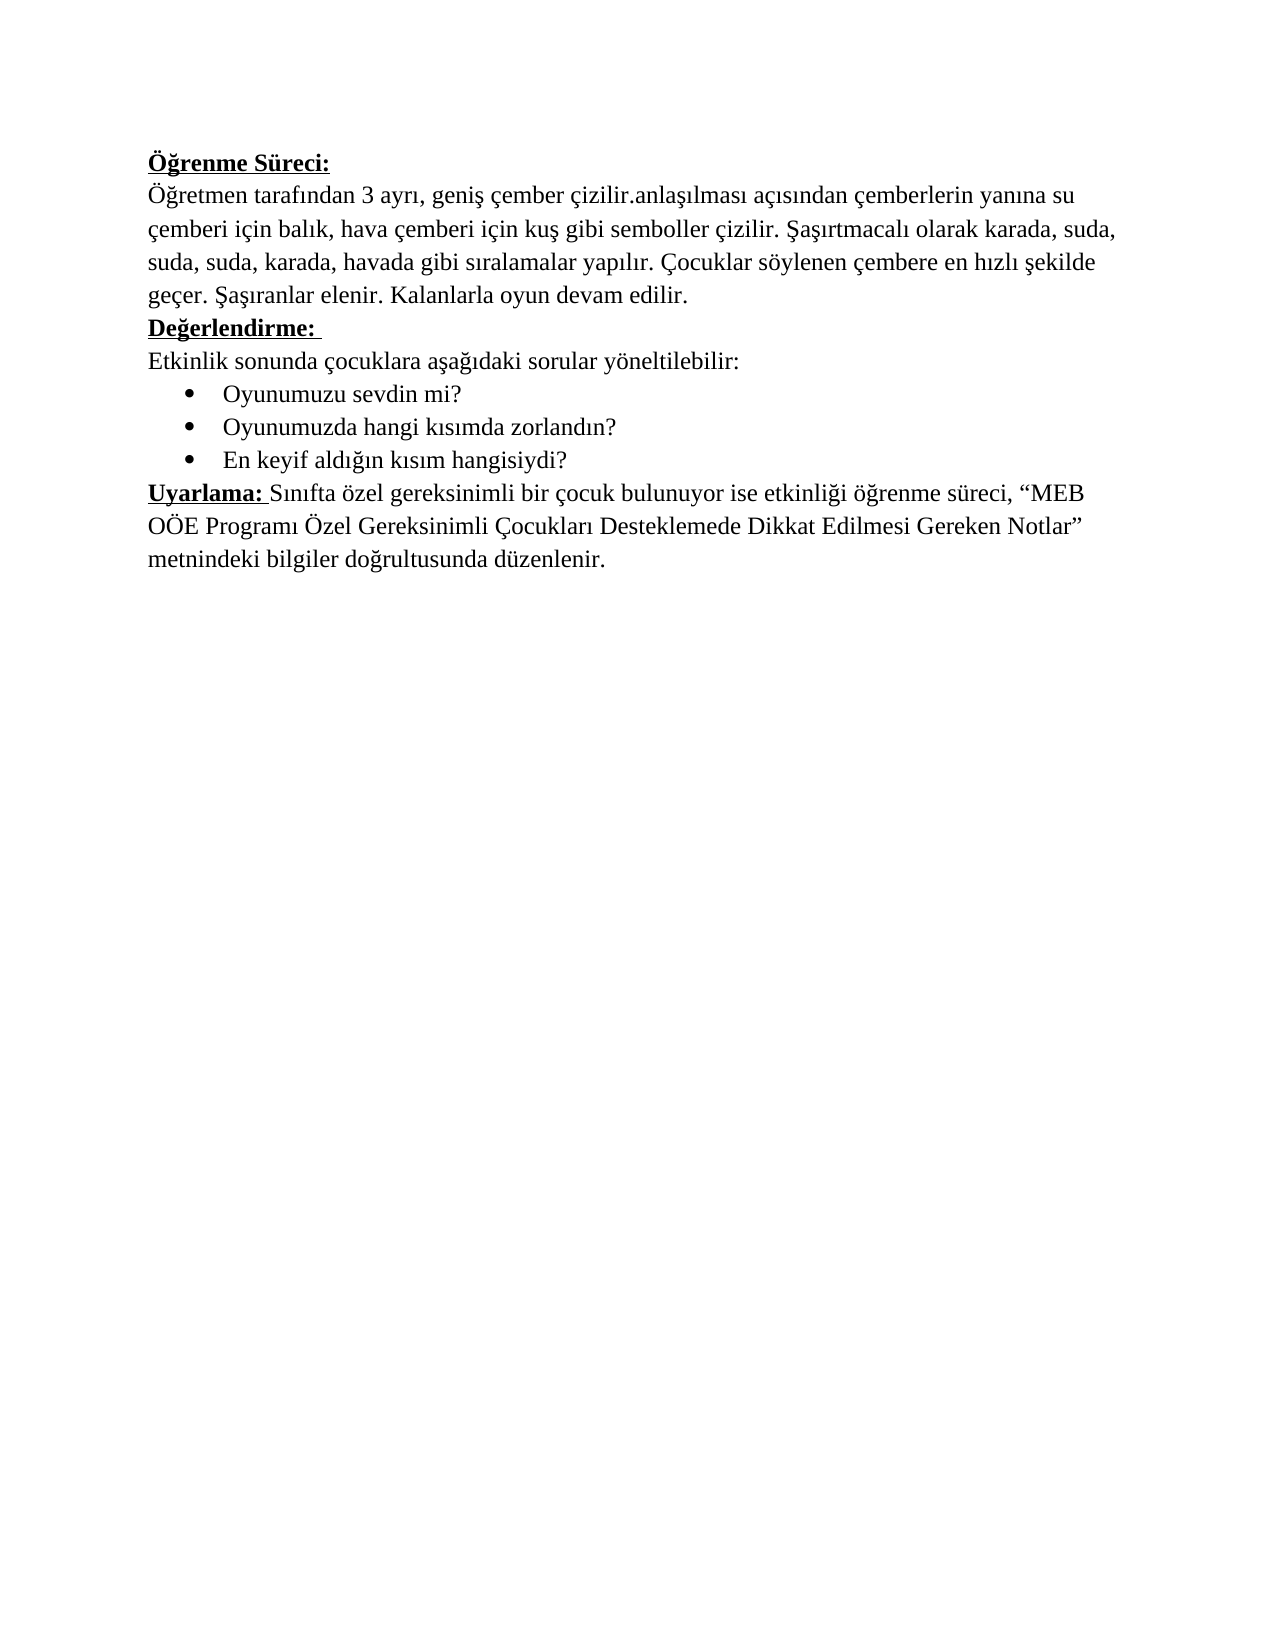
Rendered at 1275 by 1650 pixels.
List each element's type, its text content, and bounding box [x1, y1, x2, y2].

text Öğrenme Süreci: [148, 148, 1127, 176]
list En keyif aldığın kısım hangisiydi? [185, 445, 1127, 473]
list Oyunumuzu sevdin mi? [185, 379, 1127, 407]
text Öğretmen tarafından 3 ayrı, geniş çember çizilir.anlaşılması açısından çemberlerin yanına su çemberi için balık, hava çemberi için kuş gibi semboller çizilir. Şaşırtmacalı olarak karada, suda, suda, suda, karada, havada gibi sıralamalar yapılır. Çocuklar söylenen çembere en hızlı şekilde geçer. Şaşıranlar elenir. Kalanlarla oyun devam edilir. [148, 181, 1127, 308]
list Oyunumuzda hangi kısımda zorlandın? [185, 412, 1127, 441]
text Değerlendirme: [148, 313, 1127, 341]
text Etkinlik sonunda çocuklara aşağıdaki sorular yöneltilebilir: [148, 346, 1127, 374]
text Uyarlama: Sınıfta özel gereksinimli bir çocuk bulunuyor ise etkinliği öğrenme süreci, “MEB OÖE Programı Özel Gereksinimli Çocukları Desteklemede Dikkat Edilmesi Gereken Notlar” metnindeki bilgiler doğrultusunda düzenlenir. [148, 478, 1127, 573]
